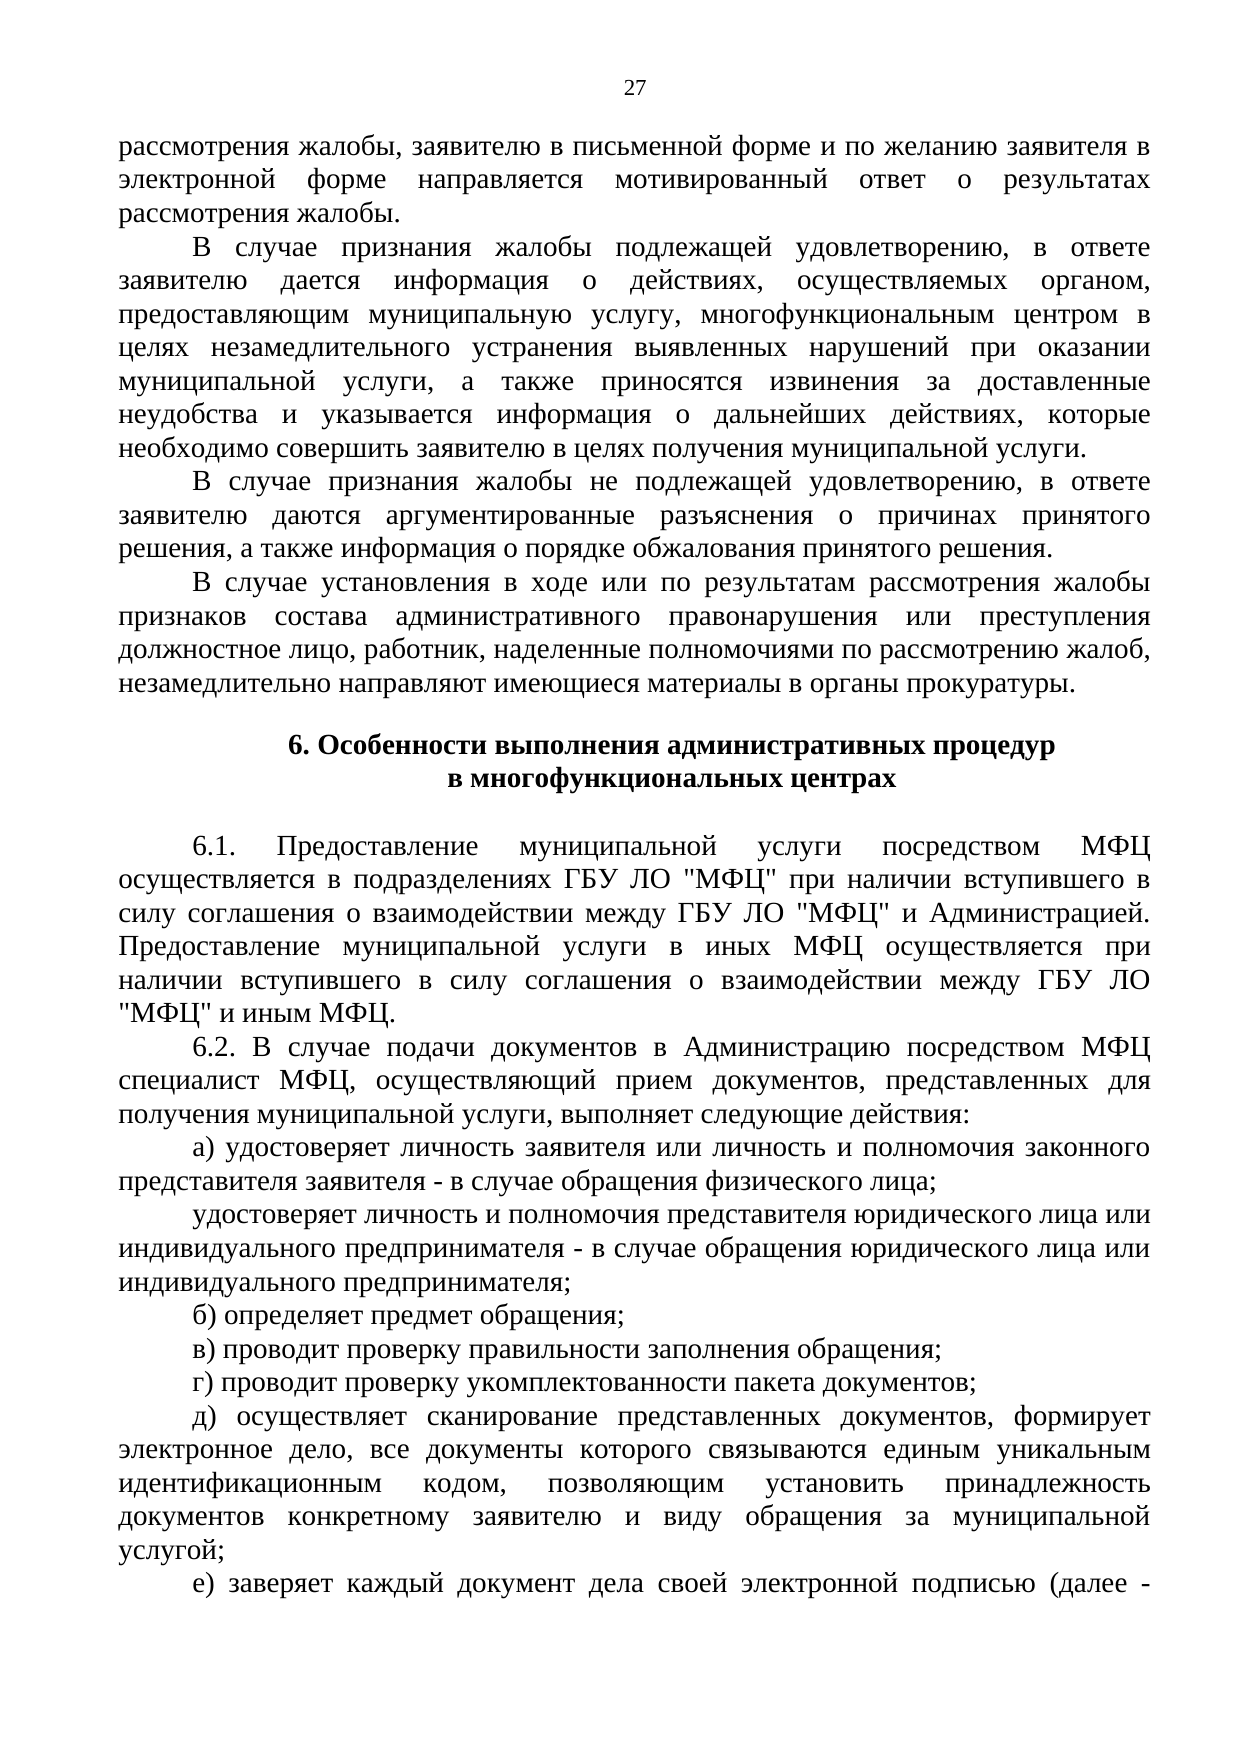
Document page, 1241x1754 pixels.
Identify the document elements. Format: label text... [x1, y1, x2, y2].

text удостоверяет личность и полномочия представителя юридического лица или индивидуального предпринимателя - в случае обращения юридического лица или индивидуального предпринимателя; [118, 1197, 1152, 1297]
text 6.1. Предоставление муниципальной услуги посредством МФЦ осуществляется в подразделениях ГБУ ЛО "МФЦ" при наличии вступившего в силу соглашения о взаимодействии между ГБУ ЛО "МФЦ" и Администрацией. Предоставление муниципальной услуги в иных МФЦ осуществляется при наличии вступившего в силу соглашения о взаимодействии между ГБУ ЛО "МФЦ" и иным МФЦ. [118, 828, 1152, 1029]
text 6.2. В случае подачи документов в Администрацию посредством МФЦ специалист МФЦ, осуществляющий прием документов, представленных для получения муниципальной услуги, выполняет следующие действия: [118, 1029, 1152, 1129]
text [118, 128, 1152, 229]
text в) проводит проверку правильности заполнения обращения; [118, 1331, 1152, 1364]
text В случае признания жалобы подлежащей удовлетворению, в ответе заявителю дается информация о действиях, осуществляемых органом, предоставляющим муниципальную услугу, многофункциональным центром в целях незамедлительного устранения выявленных нарушений при оказании муниципальной услуги, а также приносятся извинения за доставленные неудобства и указывается информация о дальнейших действиях, которые необходимо совершить заявителю в целях получения муниципальной услуги. [118, 229, 1152, 463]
text В случае признания жалобы не подлежащей удовлетворению, в ответе заявителю даются аргументированные разъяснения о причинах принятого решения, а также информация о порядке обжалования принятого решения. [118, 463, 1152, 564]
text 6. Особенности выполнения административных процедур [118, 727, 1152, 761]
text в многофункциональных центрах [118, 761, 1152, 794]
text б) определяет предмет обращения; [118, 1297, 1152, 1331]
text г) проводит проверку укомплектованности пакета документов; [118, 1364, 1152, 1398]
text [118, 1566, 1152, 1599]
text а) удостоверяет личность заявителя или личность и полномочия законного представителя заявителя - в случае обращения физического лица; [118, 1129, 1152, 1197]
text д) осуществляет сканирование представленных документов, формирует электронное дело, все документы которого связываются единым уникальным идентификационным кодом, позволяющим установить принадлежность документов конкретному заявителю и виду обращения за муниципальной услугой; [118, 1398, 1152, 1566]
text В случае установления в ходе или по результатам рассмотрения жалобы признаков состава административного правонарушения или преступления должностное лицо, работник, наделенные полномочиями по рассмотрению жалоб, незамедлительно направляют имеющиеся материалы в органы прокуратуры. [118, 564, 1152, 698]
